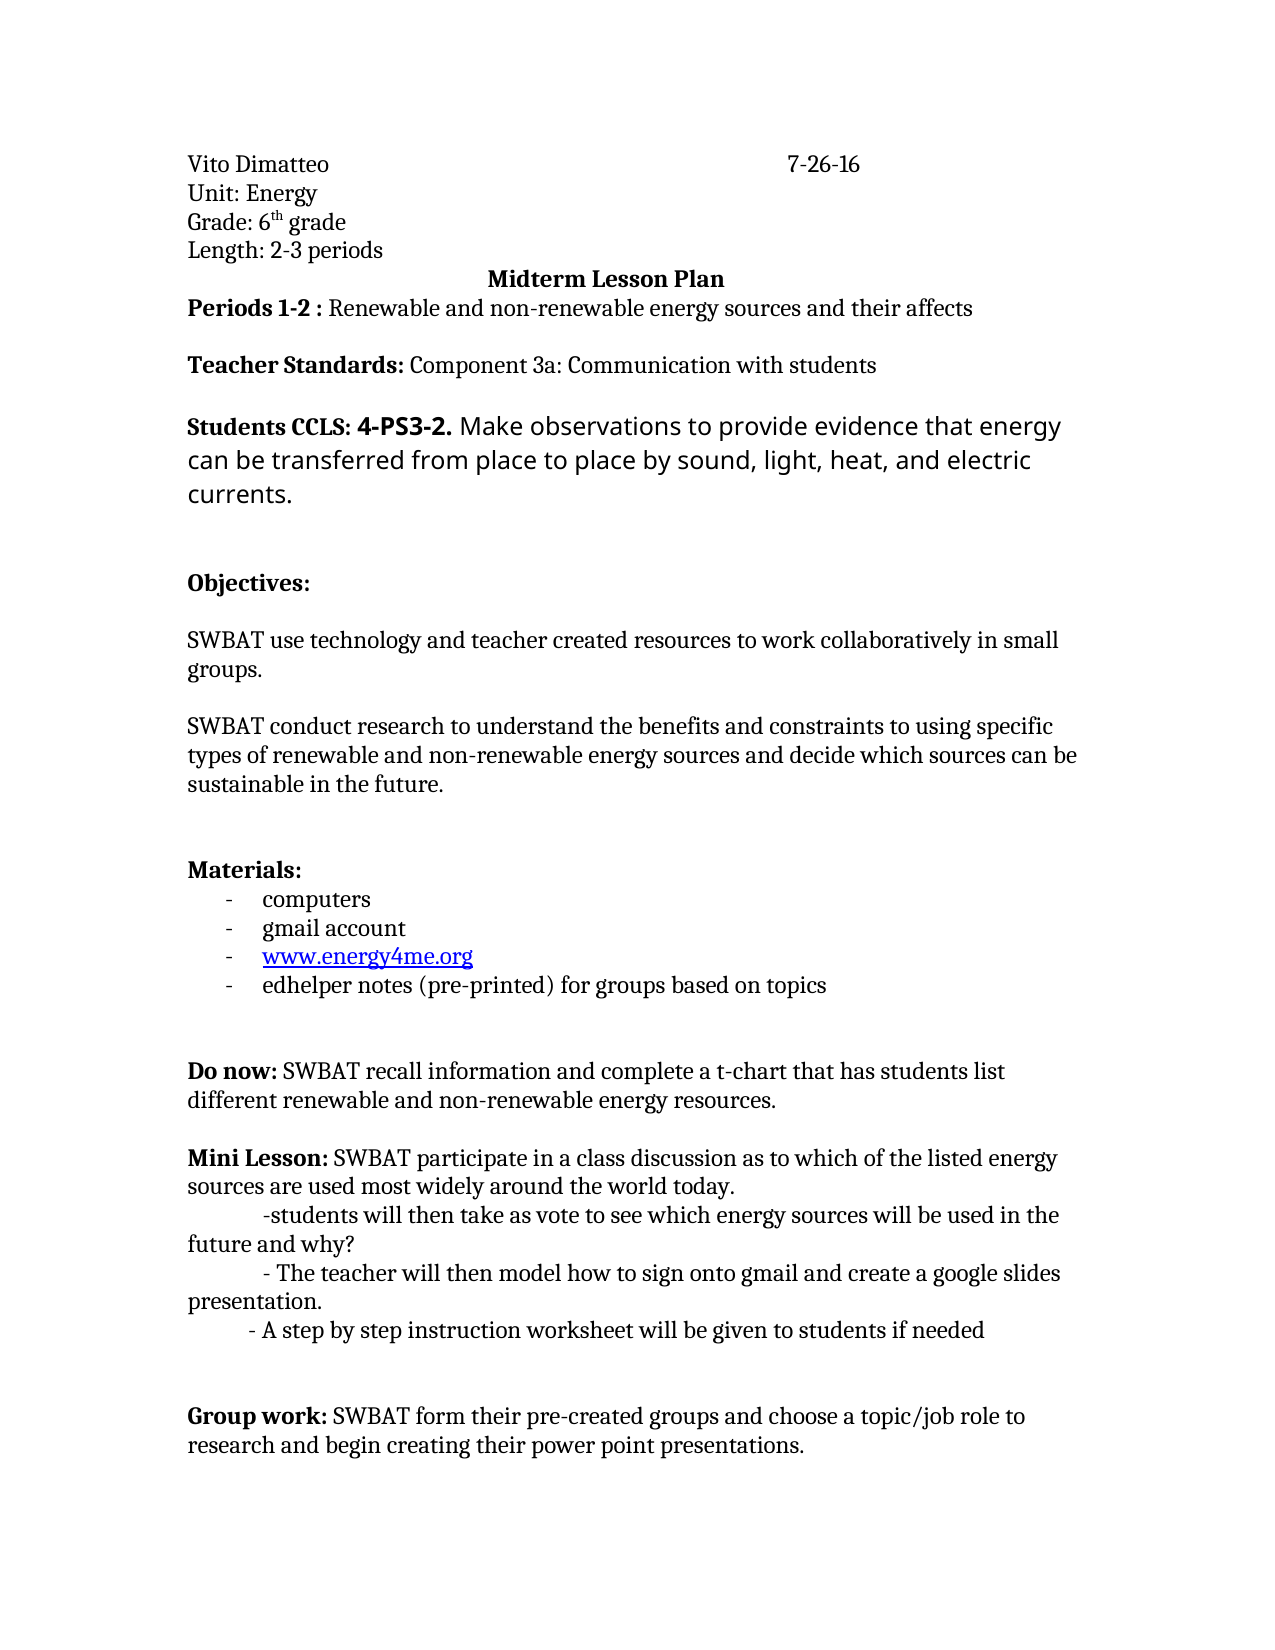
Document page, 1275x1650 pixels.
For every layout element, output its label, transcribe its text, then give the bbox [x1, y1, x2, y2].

list www.energy4me.org [225, 942, 1087, 971]
text Mini Lesson: SWBAT participate in a class discussion as to which of the listed energy sources are used most widely around the world today. [187, 1143, 1087, 1201]
list computers [225, 885, 1087, 913]
text Unit: Energy [187, 179, 1087, 207]
text SWBAT use technology and teacher created resources to work collaboratively in small groups. [187, 626, 1087, 683]
text Length: 2-3 periods [187, 236, 1087, 265]
text - A step by step instruction worksheet will be given to students if needed [187, 1316, 1087, 1345]
text Students CCLS: 4-PS3-2. Make observations to provide evidence that energy can be transferred from place to place by sound, light, heat, and electric currents. [187, 409, 1087, 511]
text Teacher Standards: Component 3a: Communication with students [187, 351, 1087, 380]
text SWBAT conduct research to understand the benefits and constraints to using specific types of renewable and non-renewable energy sources and decide which sources can be sustainable in the future. [187, 712, 1087, 798]
text Objectives: [187, 568, 1087, 597]
text Materials: [187, 856, 1087, 885]
text Vito Dimatteo 7-26-16 [187, 150, 1087, 179]
text Midterm Lesson Plan [187, 265, 1087, 294]
text - The teacher will then model how to sign onto gmail and create a google slides presentation. [187, 1258, 1087, 1316]
text Do now: SWBAT recall information and complete a t-chart that has students list different renewable and non-renewable energy resources. [187, 1057, 1087, 1115]
list gmail account [225, 913, 1087, 942]
text Group work: SWBAT form their pre-created groups and choose a topic/job role to research and begin creating their power point presentations. [187, 1402, 1087, 1460]
text -students will then take as vote to see which energy sources will be used in the future and why? [187, 1201, 1087, 1258]
list edhelper notes (pre-printed) for groups based on topics [225, 971, 1087, 1000]
text Grade: 6th grade [187, 207, 1087, 236]
text Periods 1-2 : Renewable and non-renewable energy sources and their affects [187, 294, 1087, 322]
